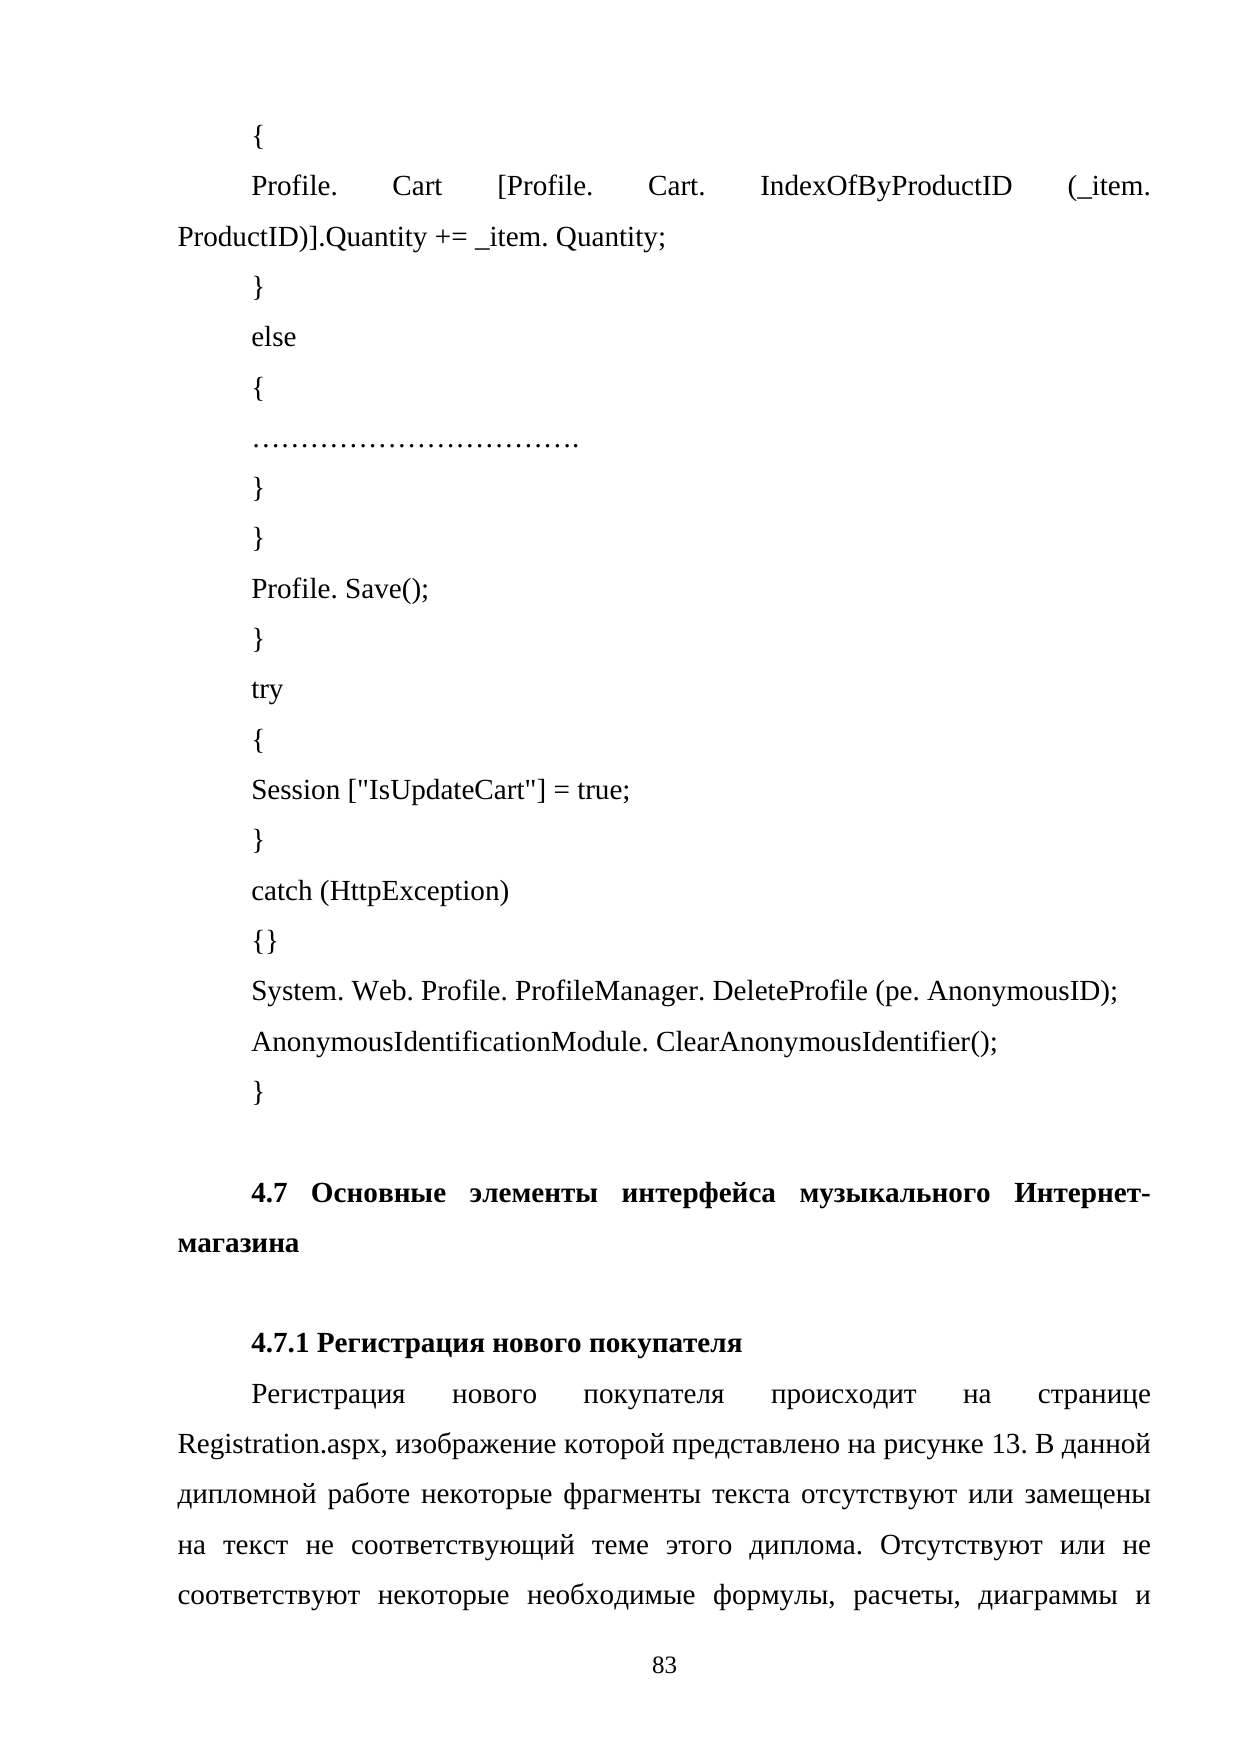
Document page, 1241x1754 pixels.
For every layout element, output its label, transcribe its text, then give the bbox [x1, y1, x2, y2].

text } [177, 269, 1152, 303]
text } [177, 822, 1152, 856]
text else [177, 319, 1152, 353]
text } [177, 470, 1152, 504]
text Profile. Cart [Profile. Cart. IndexOfByProductID (_item. ProductID)].Quantity += _item. Quantity; [177, 168, 1152, 252]
text 4.7.1 Регистрация нового покупателя [177, 1326, 1152, 1359]
text } [177, 521, 1152, 554]
text { [177, 370, 1152, 403]
text { [177, 118, 1152, 152]
text Session ["IsUpdateCart"] = true; [177, 772, 1152, 806]
text Profile. Save(); [177, 571, 1152, 604]
text { [177, 722, 1152, 755]
text System. Web. Profile. ProfileManager. DeleteProfile (pe. AnonymousID); [177, 973, 1152, 1007]
text catch (HttpException) [177, 873, 1152, 906]
text } [177, 621, 1152, 655]
text try [177, 672, 1152, 705]
text } [177, 1074, 1152, 1108]
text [177, 1376, 1152, 1611]
text {} [177, 923, 1152, 957]
text ……………………………. [177, 420, 1152, 453]
text AnonymousIdentificationModule. ClearAnonymousIdentifier(); [177, 1024, 1152, 1057]
text 4.7 Основные элементы интерфейса музыкального Интернет-магазина [177, 1175, 1152, 1258]
